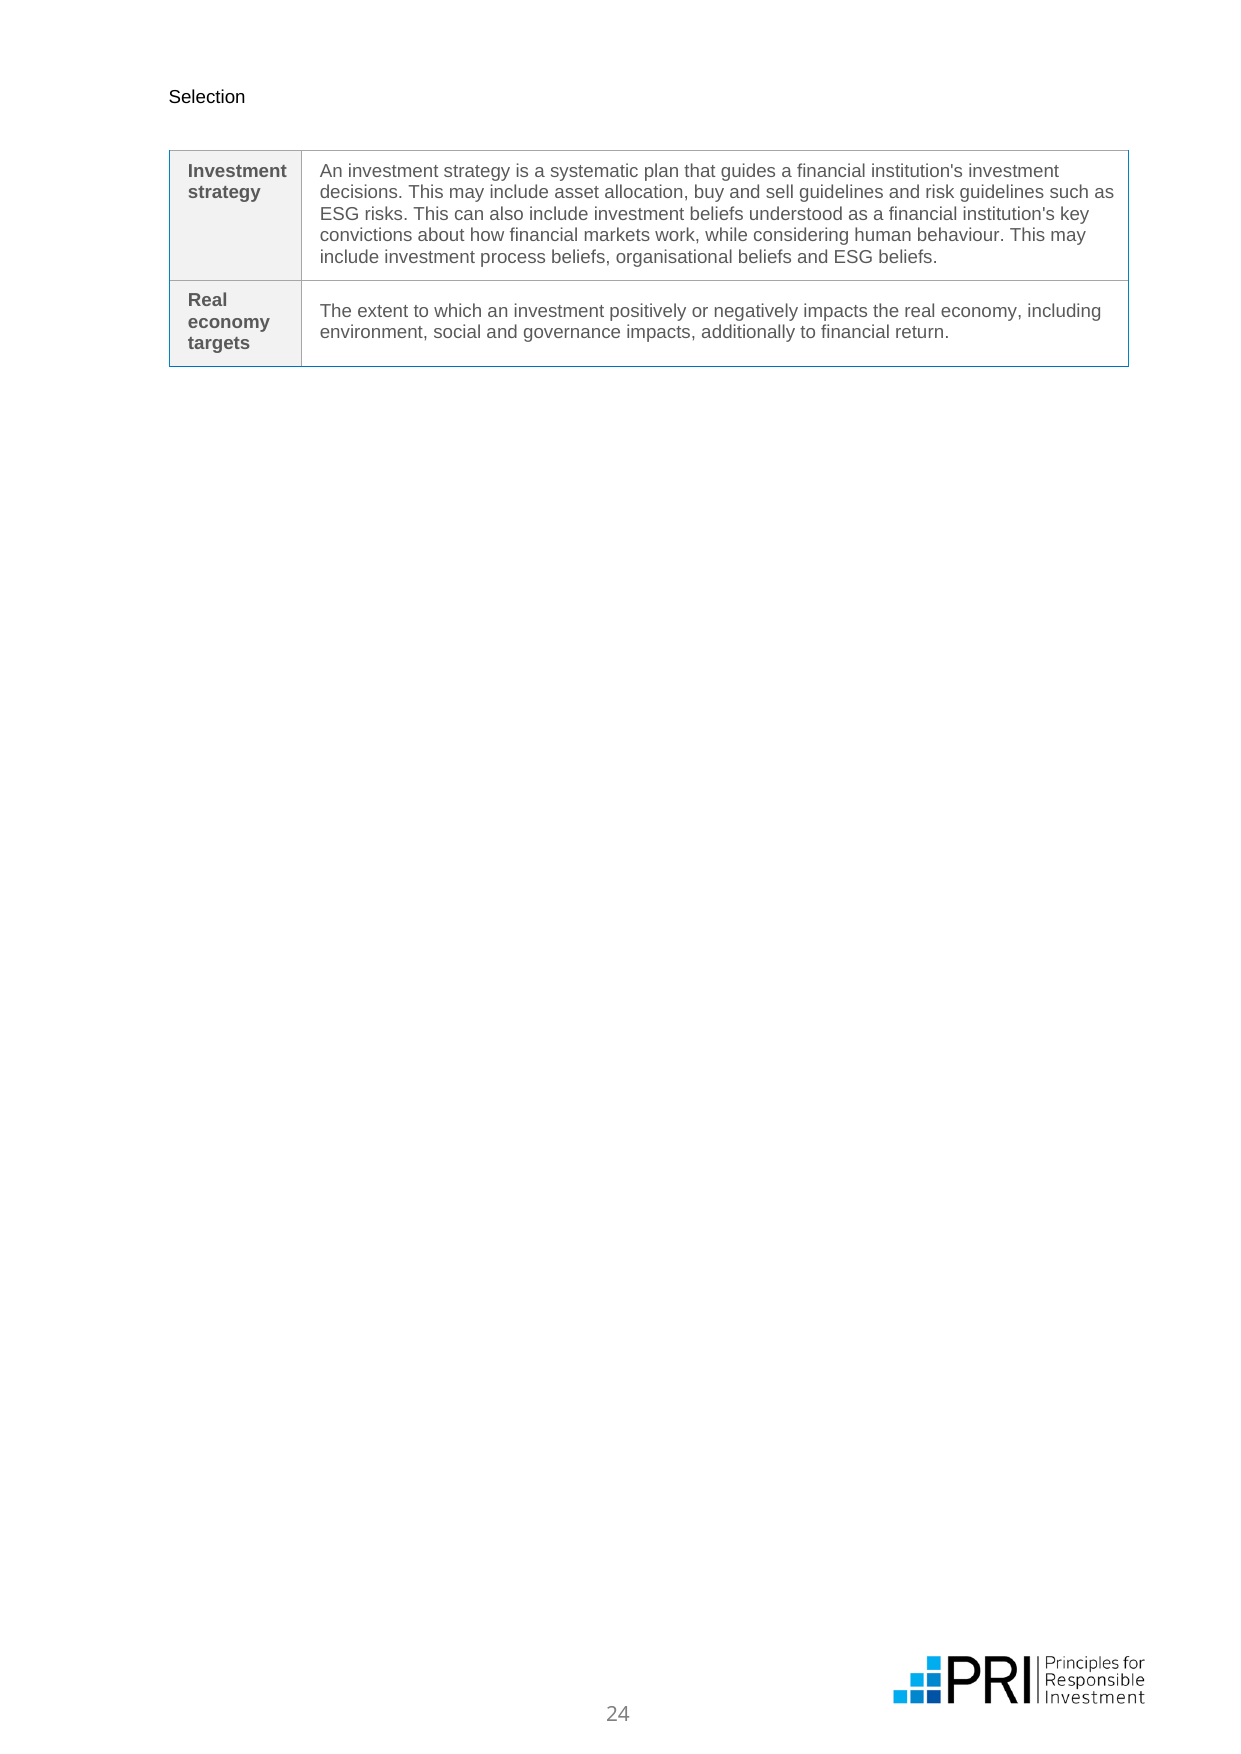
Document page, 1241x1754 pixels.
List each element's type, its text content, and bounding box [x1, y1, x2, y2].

picture [857, 1572, 1222, 1754]
table_cell The extent to which an investment positively or negatively impacts the real economy, including environment, social and governance impacts, additionally to financial return. [302, 281, 1128, 366]
table_cell Investment strategy [170, 151, 301, 280]
table_cell Real economy targets [170, 281, 301, 366]
table_cell An investment strategy is a systematic plan that guides a financial institution's investment decisions. This may include asset allocation, buy and sell guidelines and risk guidelines such as ESG risks. This can also include investment beliefs understood as a financial institution's key convictions about how financial markets work, while considering human behaviour. This may include investment process beliefs, organisational beliefs and ESG beliefs. [302, 151, 1128, 280]
